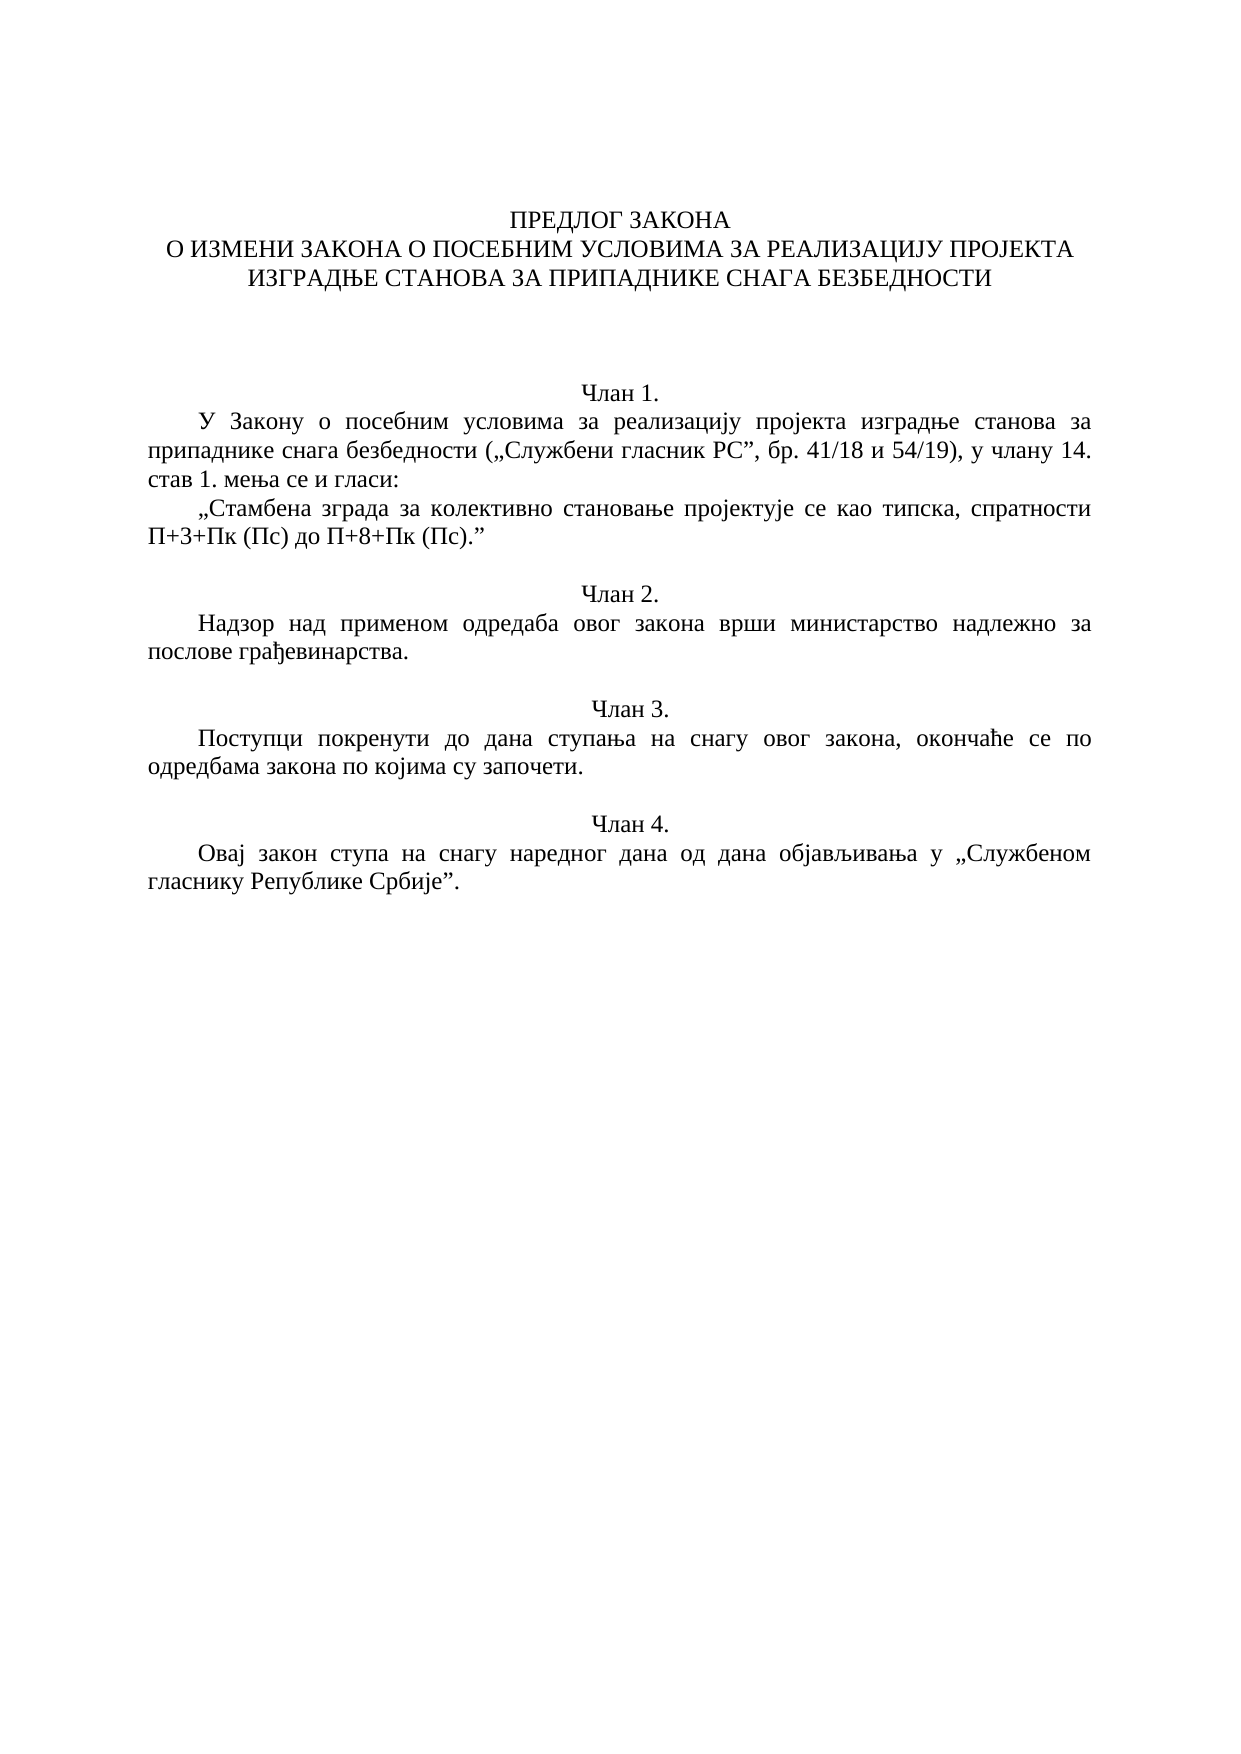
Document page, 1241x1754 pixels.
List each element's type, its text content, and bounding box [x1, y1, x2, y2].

text У Закону о посебним условима за реализацију пројекта изградње станова за припаднике снага безбедности („Службени гласник РС”, бр. 41/18 и 54/19), у члану 14. став 1. мења се и гласи: [148, 406, 1093, 493]
text Надзор над применом одредаба овог закона врши министарство надлежно за послове грађевинарства. [148, 608, 1093, 665]
text Члан 4. [148, 809, 1093, 838]
text Члан 3. [148, 694, 1093, 723]
text Поступци покренути до дана ступања на снагу овог закона, окончаће се по одредбама закона по којима су започети. [148, 723, 1093, 780]
text Члан 2. [148, 579, 1093, 608]
text Члан 1. [148, 378, 1093, 406]
text Овај закон ступа на снагу наредног дана од дана објављивања у „Службеном гласнику Републике Србије”. [148, 838, 1093, 895]
text „Стамбена зграда за колективно становање пројектује се као типска, спратности П+3+Пк (Пс) до П+8+Пк (Пс).” [148, 493, 1093, 550]
text ПРЕДЛОГ ЗАКОНА [148, 205, 1093, 234]
text О ИЗМЕНИ ЗАКОНА О ПОСЕБНИМ УСЛОВИМА ЗА РЕАЛИЗАЦИЈУ ПРОЈЕКТА ИЗГРАДЊЕ СТАНОВА ЗА ПРИПАДНИКЕ СНАГА БЕЗБЕДНОСТИ [148, 234, 1093, 291]
